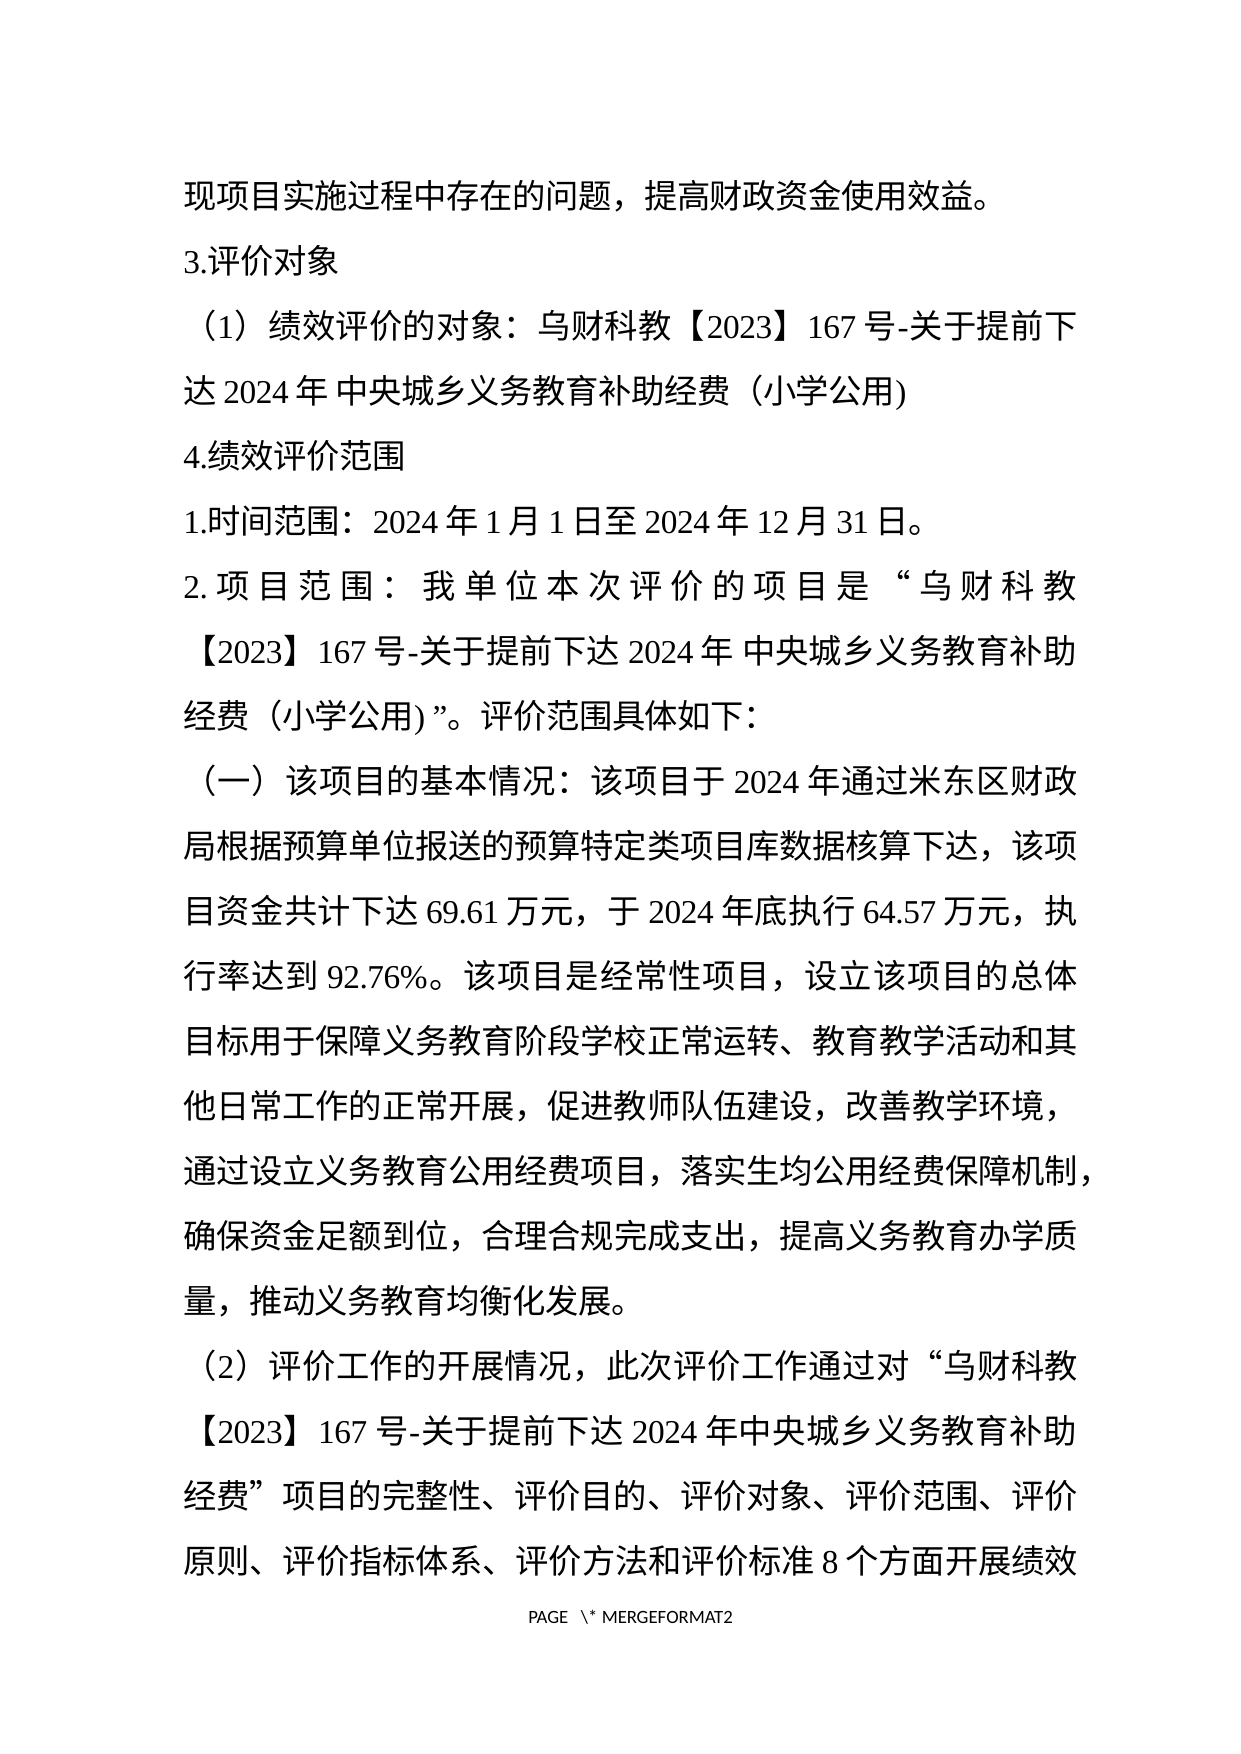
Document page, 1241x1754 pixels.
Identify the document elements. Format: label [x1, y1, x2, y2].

text [183, 162, 1078, 1592]
